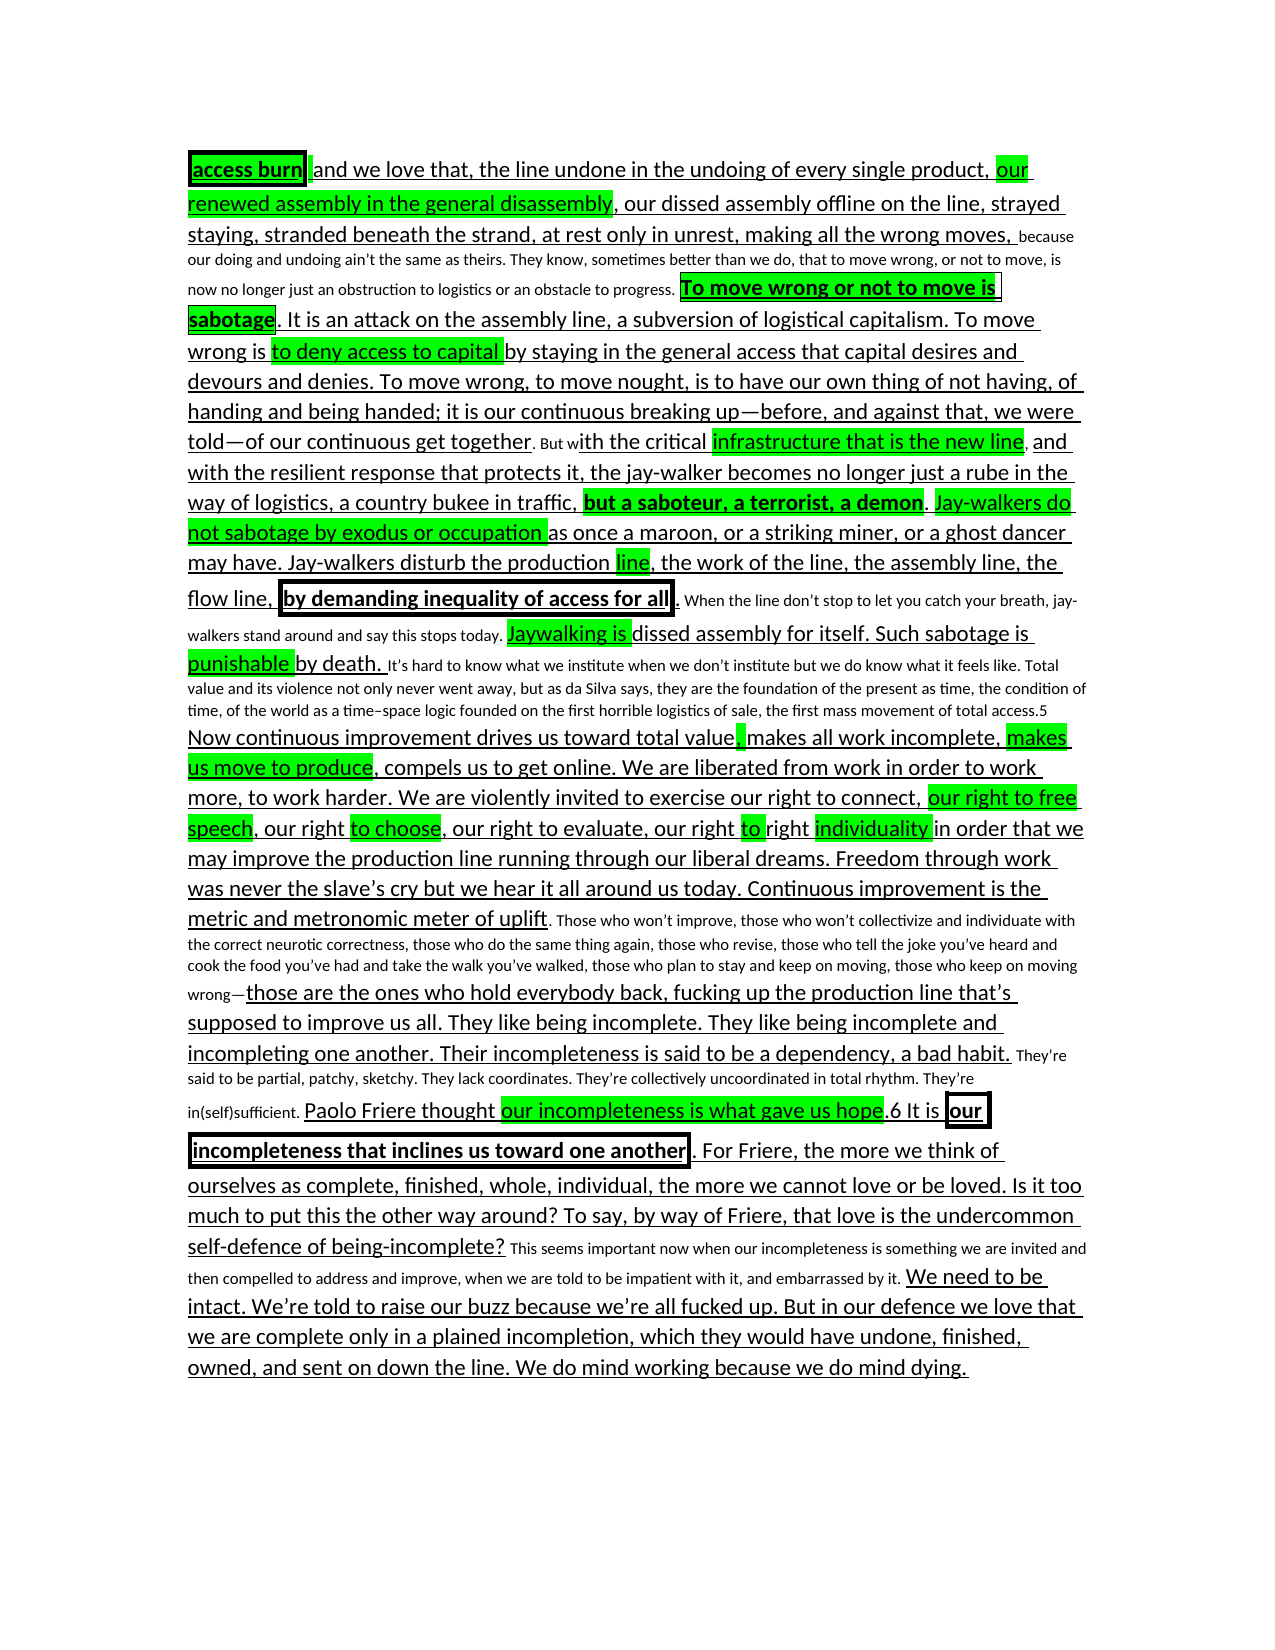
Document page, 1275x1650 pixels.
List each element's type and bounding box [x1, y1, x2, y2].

text [187, 150, 1087, 1381]
